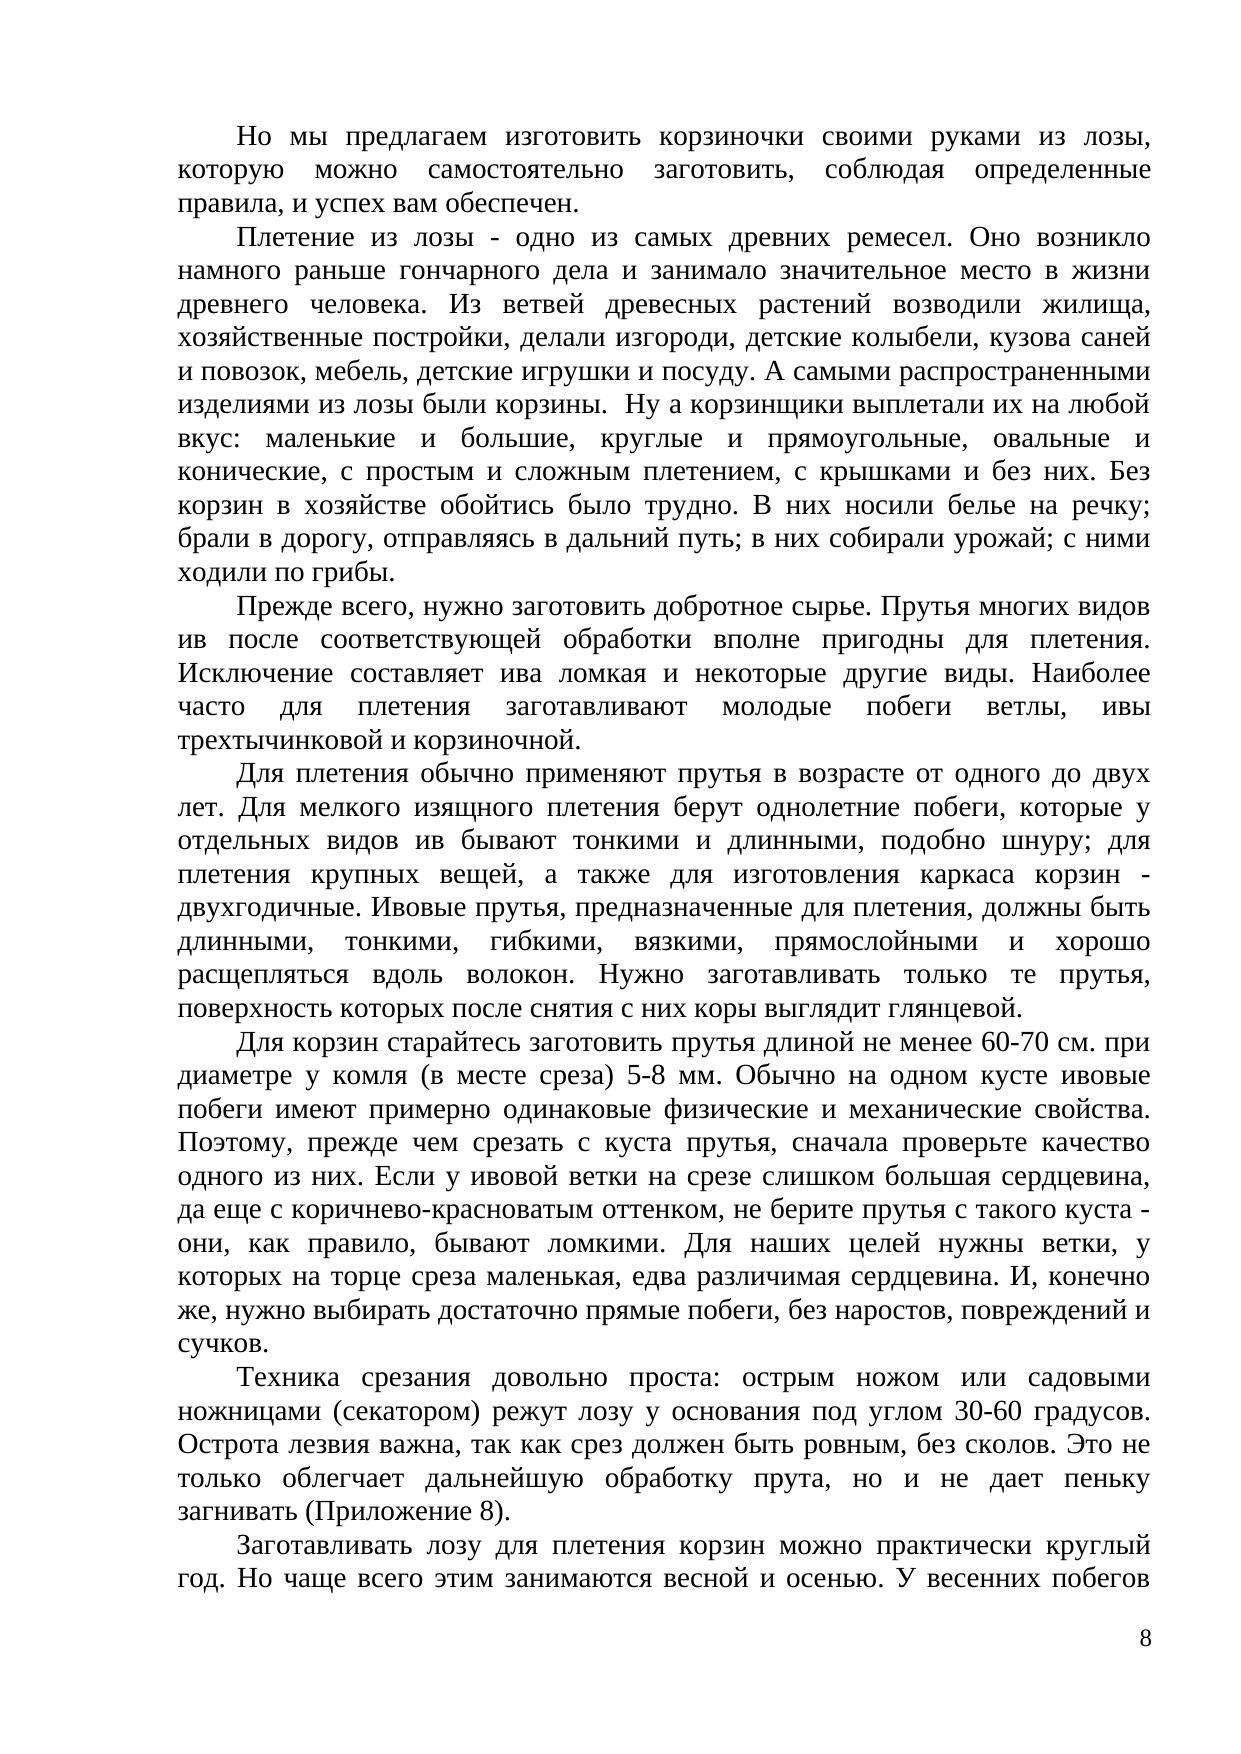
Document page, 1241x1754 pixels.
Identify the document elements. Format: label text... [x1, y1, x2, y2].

text Для корзин старайтесь заготовить прутья длиной не менее 60-70 см. при диаметре у комля (в месте среза) 5-8 мм. Обычно на одном кусте ивовые побеги имеют примерно одинаковые физические и механические свойства. Поэтому, прежде чем срезать с куста прутья, сначала проверьте качество одного из них. Если у ивовой ветки на срезе слишком большая сердцевина, да еще с коричнево-красноватым оттенком, не берите прутья с такого куста - они, как правило, бывают ломкими. Для наших целей нужны ветки, у которых на торце среза маленькая, едва различимая сердцевина. И, конечно же, нужно выбирать достаточно прямые побеги, без наростов, повреждений и сучков. [177, 1024, 1152, 1359]
text Прежде всего, нужно заготовить добротное сырье. Прутья многих видов ив после соответствующей обработки вполне пригодны для плетения. Исключение составляет ива ломкая и некоторые другие виды. Наиболее часто для плетения заготавливают молодые побеги ветлы, ивы трехтычинковой и корзиночной. [177, 588, 1152, 755]
text Для плетения обычно применяют прутья в возрасте от одного до двух лет. Для мелкого изящного плетения берут однолетние побеги, которые у отдельных видов ив бывают тонкими и длинными, подобно шнуру; для плетения крупных вещей, а также для изготовления каркаса корзин - двухгодичные. Ивовые прутья, предназначенные для плетения, должны быть длинными, тонкими, гибкими, вязкими, прямослойными и хорошо расщепляться вдоль волокон. Нужно заготавливать только те прутья, поверхность которых после снятия с них коры выглядит глянцевой. [177, 755, 1152, 1024]
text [177, 1527, 1152, 1594]
text Плетение из лозы - одно из самых древних ремесел. Оно возникло намного раньше гончарного дела и занимало значительное место в жизни древнего человека. Из ветвей древесных растений возводили жилища, хозяйственные постройки, делали изгороди, детские колыбели, кузова саней и повозок, мебель, детские игрушки и посуду. А самыми распространенными изделиями из лозы были корзины. Ну а корзинщики выплетали их на любой вкус: маленькие и большие, круглые и прямоугольные, овальные и конические, с простым и сложным плетением, с крышками и без них. Без корзин в хозяйстве обойтись было трудно. В них носили белье на речку; брали в дорогу, отправляясь в дальний путь; в них собирали урожай; с ними ходили по грибы. [177, 219, 1152, 588]
text Техника срезания довольно проста: острым ножом или садовыми ножницами (секатором) режут лозу у основания под углом 30-60 градусов. Острота лезвия важна, так как срез должен быть ровным, без сколов. Это не только облегчает дальнейшую обработку прута, но и не дает пеньку загнивать (Приложение 8). [177, 1359, 1152, 1527]
text Но мы предлагаем изготовить корзиночки своими руками из лозы, которую можно самостоятельно заготовить, соблюдая определенные правила, и успех вам обеспечен. [177, 118, 1152, 219]
